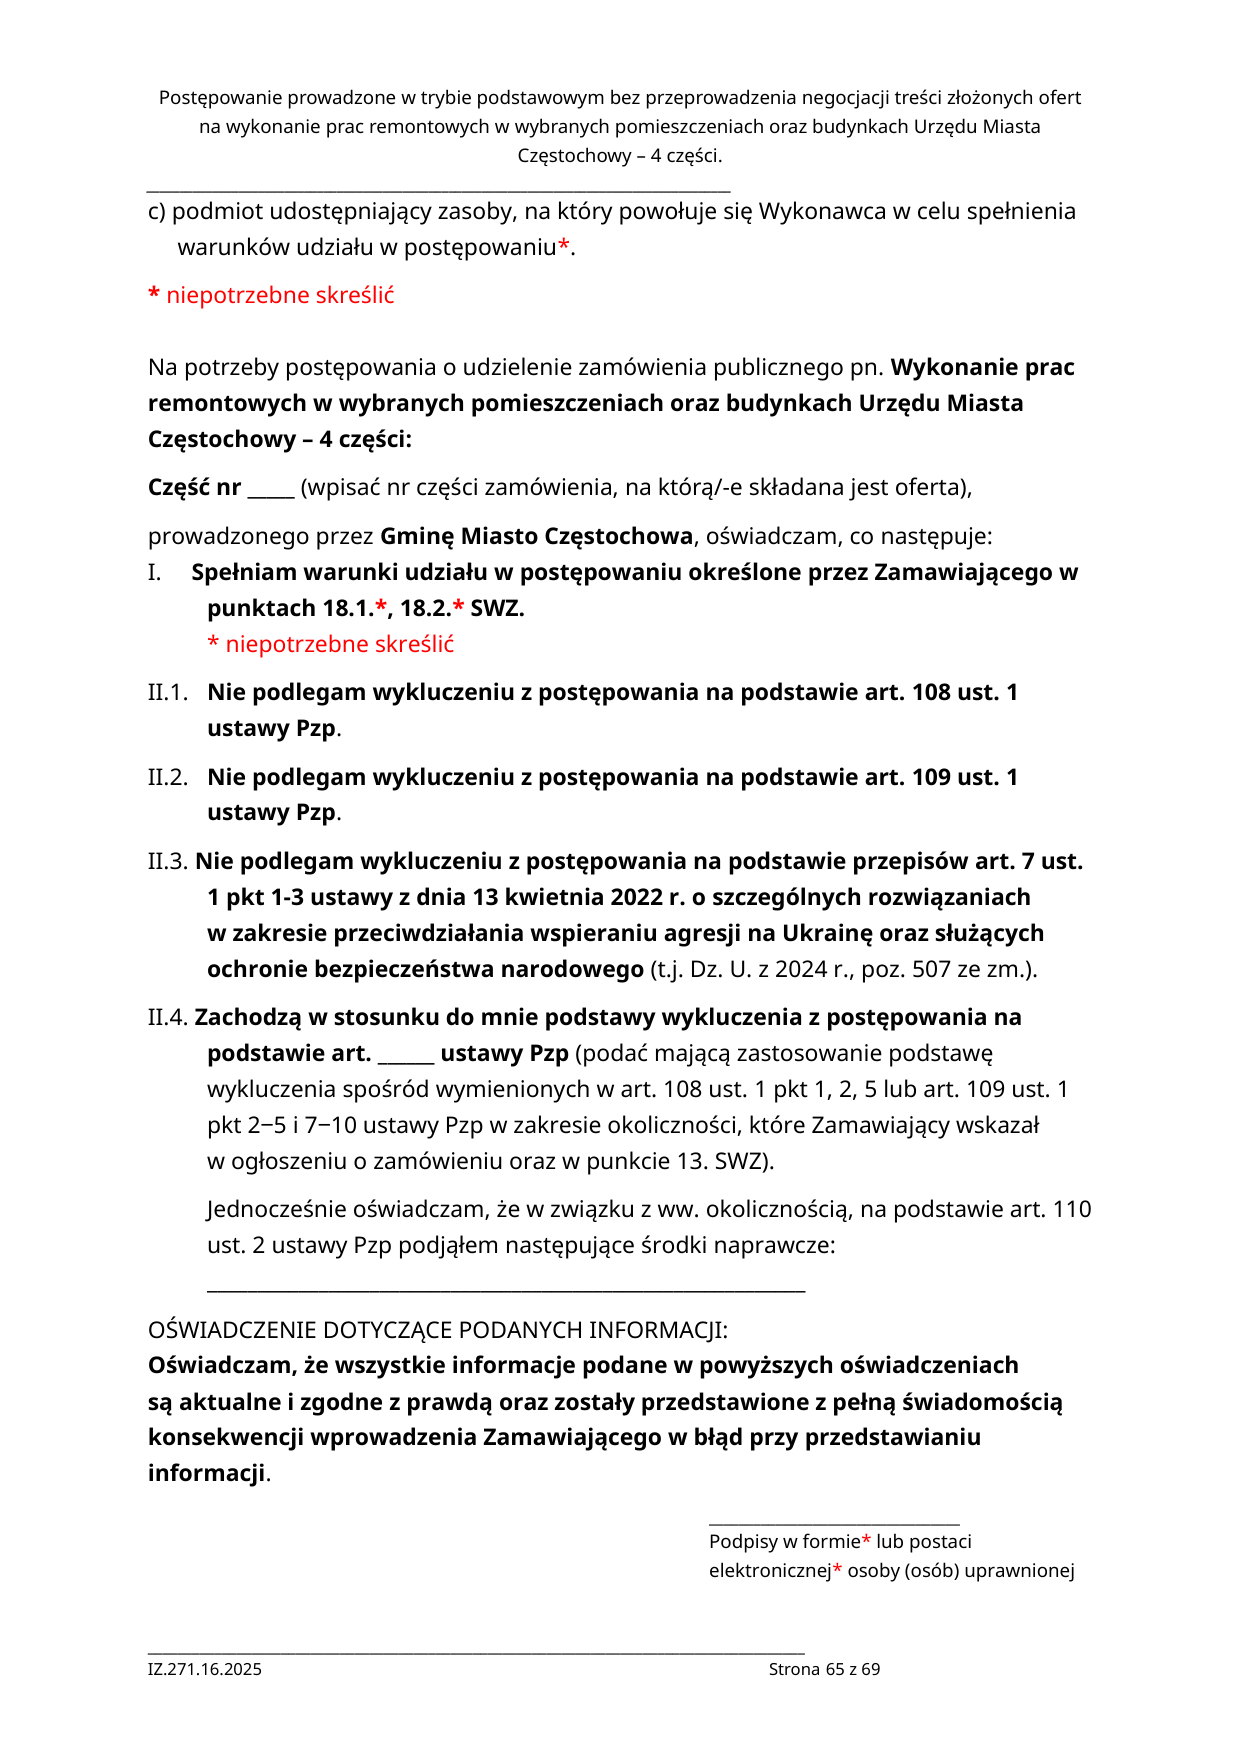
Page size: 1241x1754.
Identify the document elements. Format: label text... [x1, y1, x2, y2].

text Jednocześnie oświadczam, że w związku z ww. okolicznością, na podstawie art. 110 ust. 2 ustawy Pzp podjąłem następujące środki naprawcze: ___________________________________________________________ [207, 1193, 1092, 1296]
text * niepotrzebne skreślić [148, 279, 1092, 310]
text II.3. Nie podlegam wykluczeniu z postępowania na podstawie przepisów art. 7 ust. 1 pkt 1-3 ustawy z dnia 13 kwietnia 2022 r. o szczególnych rozwiązaniach w zakresie przeciwdziałania wspieraniu agresji na Ukrainę oraz służących ochronie bezpieczeństwa narodowego (t.j. Dz. U. z 2024 r., poz. 507 ze zm.). [148, 845, 1092, 984]
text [709, 1528, 1092, 1583]
text Oświadczam, że wszystkie informacje podane w powyższych oświadczeniach są aktualne i zgodne z prawdą oraz zostały przedstawione z pełną świadomością konsekwencji wprowadzenia Zamawiającego w błąd przy przedstawianiu informacji. [148, 1349, 1092, 1488]
text Część nr _____ (wpisać nr części zamówienia, na którą/-e składana jest oferta), [148, 471, 1092, 503]
text c) podmiot udostępniający zasoby, na który powołuje się Wykonawca w celu spełnienia warunków udziału w postępowaniu*. [148, 195, 1092, 262]
text II.1. Nie podlegam wykluczeniu z postępowania na podstawie art. 108 ust. 1 ustawy Pzp. [148, 676, 1092, 743]
text I. Spełniam warunki udziału w postępowaniu określone przez Zamawiającego w punktach 18.1.*, 18.2.* SWZ. [148, 556, 1092, 623]
text prowadzonego przez Gminę Miasto Częstochowa, oświadczam, co następuje: [148, 520, 1092, 551]
text II.4. Zachodzą w stosunku do mnie podstawy wykluczenia z postępowania na podstawie art. ______ ustawy Pzp (podać mającą zastosowanie podstawę wykluczenia spośród wymienionych w art. 108 ust. 1 pkt 1, 2, 5 lub art. 109 ust. 1 pkt 2‒5 i 7‒10 ustawy Pzp w zakresie okoliczności, które Zamawiający wskazał w ogłoszeniu o zamówieniu oraz w punkcie 13. SWZ). [148, 1001, 1092, 1176]
text __________________________________ [709, 1506, 1092, 1528]
text Na potrzeby postępowania o udzielenie zamówienia publicznego pn. Wykonanie prac remontowych w wybranych pomieszczeniach oraz budynkach Urzędu Miasta Częstochowy – 4 części: [148, 351, 1092, 454]
text * niepotrzebne skreślić [207, 628, 1092, 659]
text OŚWIADCZENIE DOTYCZĄCE PODANYCH INFORMACJI: [148, 1313, 1092, 1345]
text II.2. Nie podlegam wykluczeniu z postępowania na podstawie art. 109 ust. 1 ustawy Pzp. [148, 760, 1092, 828]
